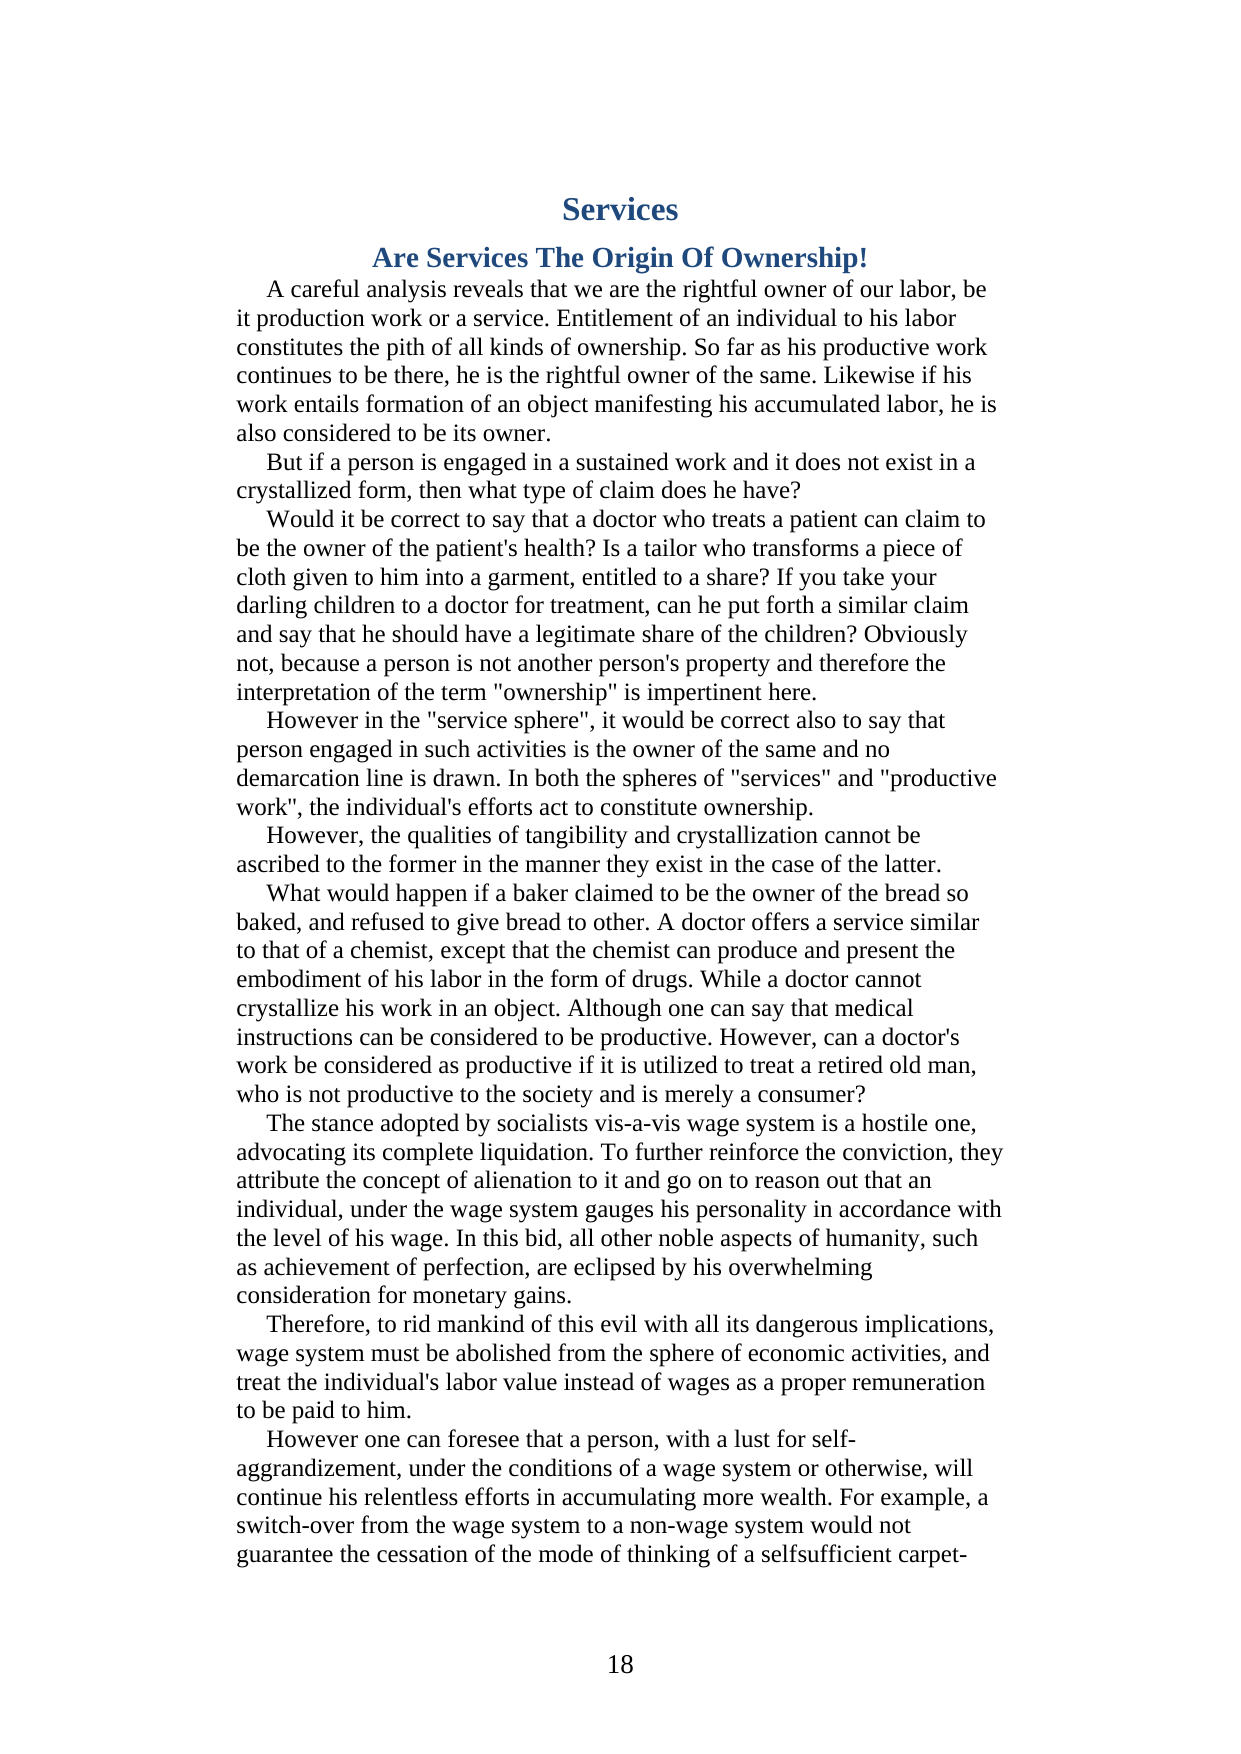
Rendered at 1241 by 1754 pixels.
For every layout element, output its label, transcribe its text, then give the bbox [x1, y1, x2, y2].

text Would it be correct to say that a doctor who treats a patient can claim to be the owner of the patient's health? Is a tailor who transforms a piece of cloth given to him into a garment, entitled to a share? If you take your darling children to a doctor for treatment, can he put forth a similar claim and say that he should have a legitimate share of the children? Obviously not, because a person is not another person's property and therefore the interpretation of the term "ownership" is impertinent here. [236, 504, 1004, 705]
text However in the "service sphere", it would be correct also to say that person engaged in such activities is the owner of the same and no demarcation line is drawn. In both the spheres of "services" and "productive work'', the individual's efforts act to constitute ownership. [236, 705, 1004, 820]
subtitle Services [236, 190, 1004, 228]
text But if a person is engaged in a sustained work and it does not exist in a crystallized form, then what type of claim does he have? [236, 447, 1004, 504]
text However, the qualities of tangibility and crystallization cannot be ascribed to the former in the manner they exist in the case of the latter. [236, 820, 1004, 878]
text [236, 1424, 1004, 1568]
text The stance adopted by socialists vis-a-vis wage system is a hostile one, advocating its complete liquidation. To further reinforce the conviction, they attribute the concept of alienation to it and go on to reason out that an individual, under the wage system gauges his personality in accordance with the level of his wage. In this bid, all other noble aspects of humanity, such as achievement of perfection, are eclipsed by his overwhelming consideration for monetary gains. [236, 1108, 1004, 1309]
subtitle Are Services The Origin Of Ownership! [236, 241, 1004, 274]
text Therefore, to rid mankind of this evil with all its dangerous implications, wage system must be abolished from the sphere of economic activities, and treat the individual's labor value instead of wages as a proper remuneration to be paid to him. [236, 1309, 1004, 1424]
text What would happen if a baker claimed to be the owner of the bread so baked, and refused to give bread to other. A doctor offers a service similar to that of a chemist, except that the chemist can produce and present the embodiment of his labor in the form of drugs. While a doctor cannot crystallize his work in an object. Although one can say that medical instructions can be considered to be productive. However, can a doctor's work be considered as productive if it is utilized to treat a retired old man, who is not productive to the society and is merely a consumer? [236, 878, 1004, 1108]
text A careful analysis reveals that we are the rightful owner of our labor, be it production work or a service. Entitlement of an individual to his labor constitutes the pith of all kinds of ownership. So far as his productive work continues to be there, he is the rightful owner of the same. Likewise if his work entails formation of an object manifesting his accumulated labor, he is also considered to be its owner. [236, 274, 1004, 447]
